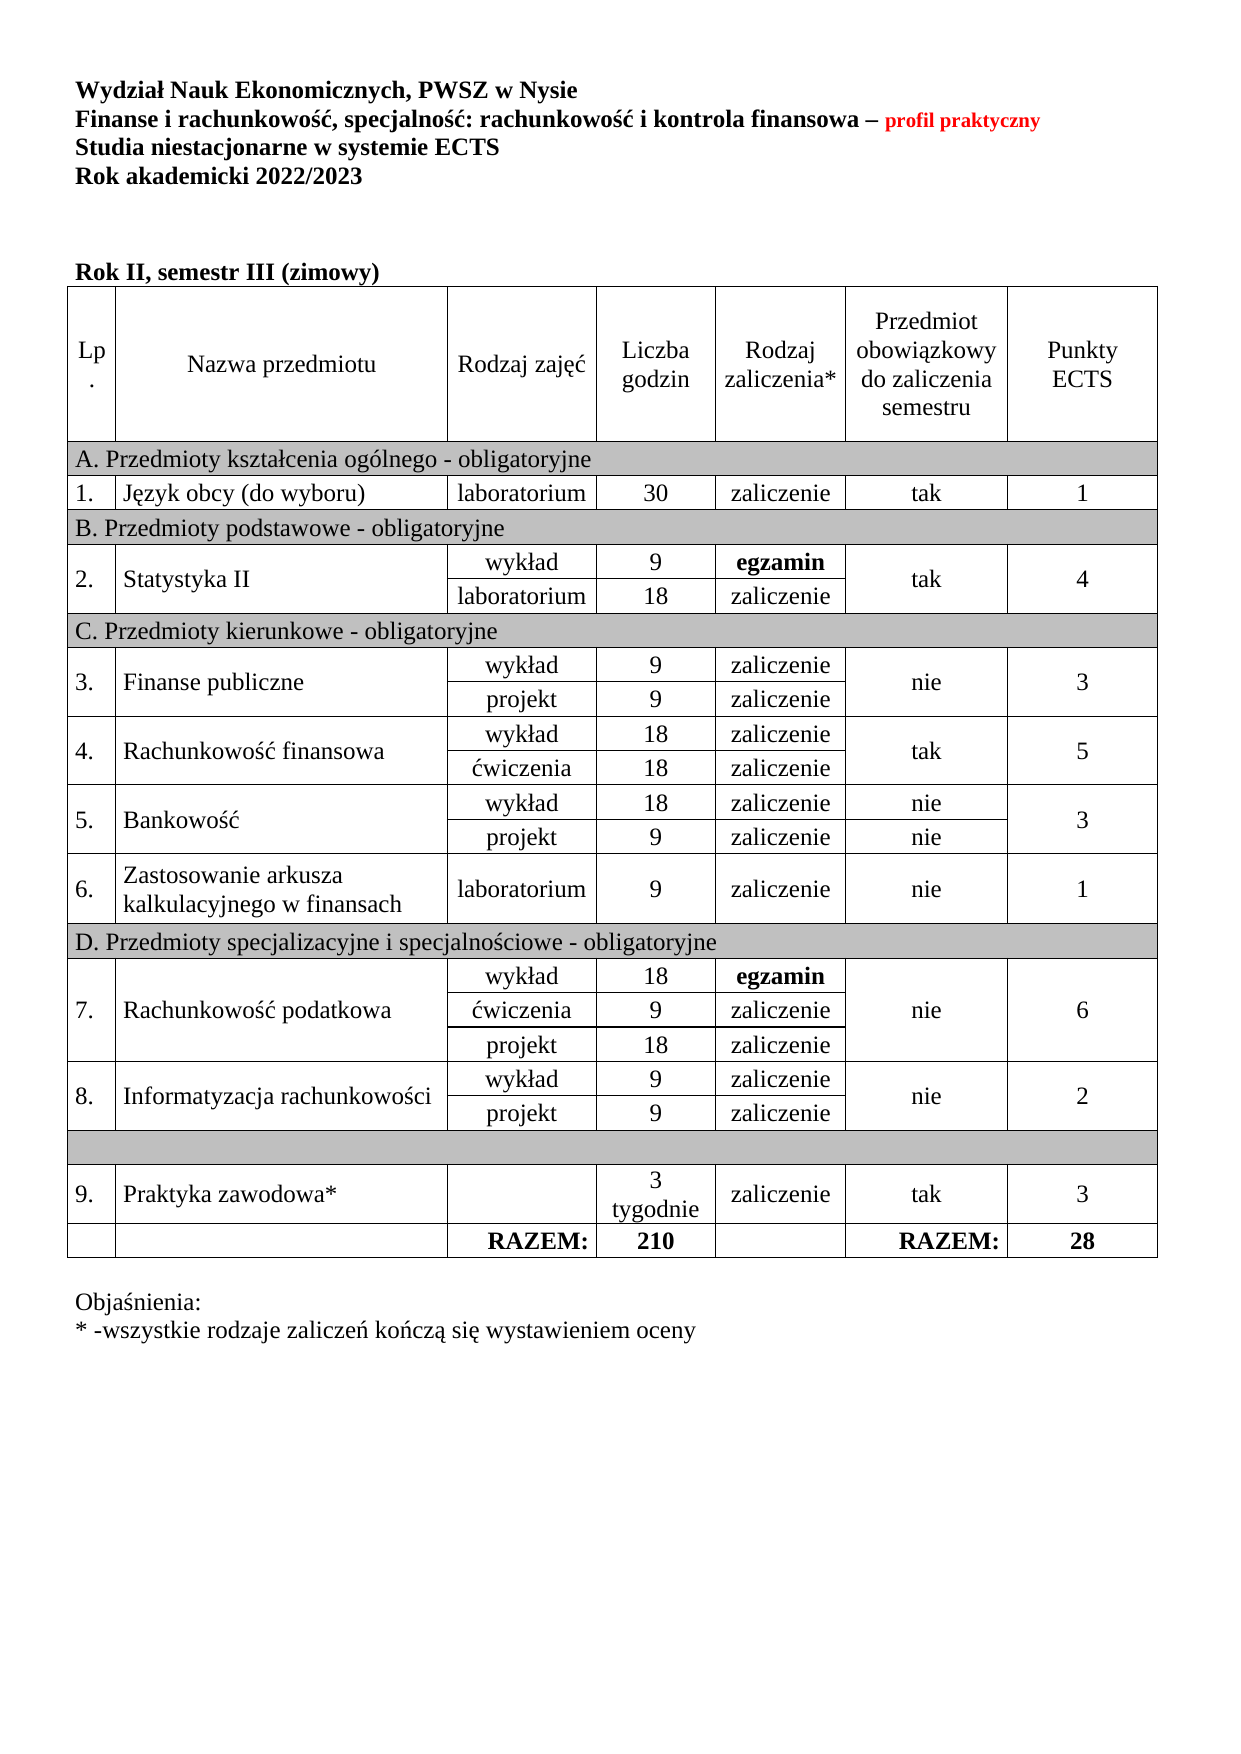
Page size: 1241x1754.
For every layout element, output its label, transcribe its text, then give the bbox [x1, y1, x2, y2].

table_cell 18 [597, 785, 715, 819]
table_cell nie [846, 820, 1007, 853]
table_cell 9 [597, 820, 715, 853]
table_cell RAZEM: [846, 1224, 1007, 1257]
table_cell 1 [1008, 476, 1157, 509]
table_cell tak [846, 545, 1007, 612]
table_cell 18 [597, 751, 715, 784]
table_cell 6 [1008, 959, 1157, 1061]
table_cell zaliczenie [716, 579, 845, 612]
table_cell nie [846, 1062, 1007, 1129]
table_cell tak [846, 1165, 1007, 1222]
table_cell D. Przedmioty specjalizacyjne i specjalnościowe - obligatoryjne [68, 924, 1157, 958]
table_cell nie [846, 959, 1007, 1061]
table_cell [116, 1224, 447, 1257]
table_cell 18 [597, 579, 715, 612]
table_cell egzamin [716, 959, 845, 992]
table_cell 4 [1008, 545, 1157, 612]
table_cell nie [846, 854, 1007, 923]
table_cell zaliczenie [716, 476, 845, 509]
table_cell projekt [448, 1028, 596, 1061]
table_cell Statystyka II [116, 545, 447, 612]
table_cell wykład [448, 959, 596, 992]
table_cell 18 [597, 1028, 715, 1061]
table_cell Informatyzacja rachunkowości [116, 1062, 447, 1129]
table_header Rodzaj zaliczenia* [716, 287, 845, 441]
table_header Nazwa przedmiotu [116, 287, 447, 441]
table_cell zaliczenie [716, 854, 845, 923]
table_cell 18 [597, 717, 715, 750]
table_cell 3 [1008, 648, 1157, 716]
table_cell 9 [597, 648, 715, 681]
table_cell zaliczenie [716, 648, 845, 681]
table_cell RAZEM: [448, 1224, 596, 1257]
table_cell 5. [68, 785, 115, 853]
table_cell zaliczenie [716, 717, 845, 750]
table_header Punkty ECTS [1008, 287, 1157, 441]
table_cell 28 [1008, 1224, 1157, 1257]
table_cell wykład [448, 785, 596, 819]
table_cell zaliczenie [716, 1028, 845, 1061]
table_cell ćwiczenia [448, 751, 596, 784]
table_cell Zastosowanie arkusza kalkulacyjnego w finansach [116, 854, 447, 923]
table_header Lp. [68, 287, 115, 441]
table_cell ćwiczenia [448, 993, 596, 1026]
table_cell Finanse publiczne [116, 648, 447, 716]
table_cell laboratorium [448, 476, 596, 509]
table_cell 8. [68, 1062, 115, 1129]
table_cell zaliczenie [716, 682, 845, 716]
table_cell 4. [68, 717, 115, 784]
table_cell 18 [597, 959, 715, 992]
table_cell Bankowość [116, 785, 447, 853]
text Wydział Nauk Ekonomicznych, PWSZ w Nysie [75, 75, 1165, 104]
table_cell wykład [448, 545, 596, 578]
table_cell 2 [1008, 1062, 1157, 1129]
table_header Przedmiot obowiązkowy do zaliczenia semestru [846, 287, 1007, 441]
table_cell wykład [448, 648, 596, 681]
table_cell zaliczenie [716, 1096, 845, 1129]
table_cell laboratorium [448, 579, 596, 612]
table_cell 9 [597, 545, 715, 578]
table_cell nie [846, 785, 1007, 819]
table_cell 9 [597, 1062, 715, 1095]
table_cell 1. [68, 476, 115, 509]
table_cell 9. [68, 1165, 115, 1222]
table_header Rodzaj zajęć [448, 287, 596, 441]
table_cell [716, 1224, 845, 1257]
table_cell [68, 1131, 1157, 1164]
table_cell zaliczenie [716, 993, 845, 1026]
table_cell 2. [68, 545, 115, 612]
table_cell 1 [1008, 854, 1157, 923]
table_cell 210 [597, 1224, 715, 1257]
text Finanse i rachunkowość, specjalność: rachunkowość i kontrola finansowa – profil praktyczny [75, 104, 1165, 132]
table_cell Rachunkowość podatkowa [116, 959, 447, 1061]
table_cell projekt [448, 682, 596, 716]
table_cell 3 [1008, 785, 1157, 853]
table_cell 3 [1008, 1165, 1157, 1222]
table_cell B. Przedmioty podstawowe - obligatoryjne [68, 510, 1157, 544]
text Objaśnienia: [75, 1287, 1165, 1315]
table_cell tak [846, 717, 1007, 784]
table_cell 30 [597, 476, 715, 509]
table_cell [68, 1224, 115, 1257]
table_cell wykład [448, 1062, 596, 1095]
table_header Liczba godzin [597, 287, 715, 441]
text Rok akademicki 2022/2023 [75, 161, 1165, 190]
text * -wszystkie rodzaje zaliczeń kończą się wystawieniem oceny [75, 1315, 1165, 1344]
table_cell 9 [597, 1096, 715, 1129]
text Studia niestacjonarne w systemie ECTS [75, 132, 1165, 161]
table_cell tak [846, 476, 1007, 509]
table_cell laboratorium [448, 854, 596, 923]
table_cell zaliczenie [716, 751, 845, 784]
table_cell 7. [68, 959, 115, 1061]
table_cell zaliczenie [716, 1165, 845, 1222]
table_cell Praktyka zawodowa* [116, 1165, 447, 1222]
table_cell 3. [68, 648, 115, 716]
table_cell nie [846, 648, 1007, 716]
table_cell 5 [1008, 717, 1157, 784]
table_cell 3 tygodnie [597, 1165, 715, 1222]
table_cell projekt [448, 1096, 596, 1129]
table_cell zaliczenie [716, 785, 845, 819]
table_cell 9 [597, 993, 715, 1026]
table_cell 6. [68, 854, 115, 923]
table_cell projekt [448, 820, 596, 853]
table_cell zaliczenie [716, 820, 845, 853]
table_cell 9 [597, 854, 715, 923]
table_cell zaliczenie [716, 1062, 845, 1095]
table_cell Rachunkowość finansowa [116, 717, 447, 784]
table_cell 9 [597, 682, 715, 716]
table_cell Język obcy (do wyboru) [116, 476, 447, 509]
table_cell egzamin [716, 545, 845, 578]
table_cell wykład [448, 717, 596, 750]
text Rok II, semestr III (zimowy) [75, 257, 1165, 286]
table_cell A. Przedmioty kształcenia ogólnego - obligatoryjne [68, 442, 1157, 475]
table_cell C. Przedmioty kierunkowe - obligatoryjne [68, 614, 1157, 647]
table_cell [448, 1165, 596, 1222]
